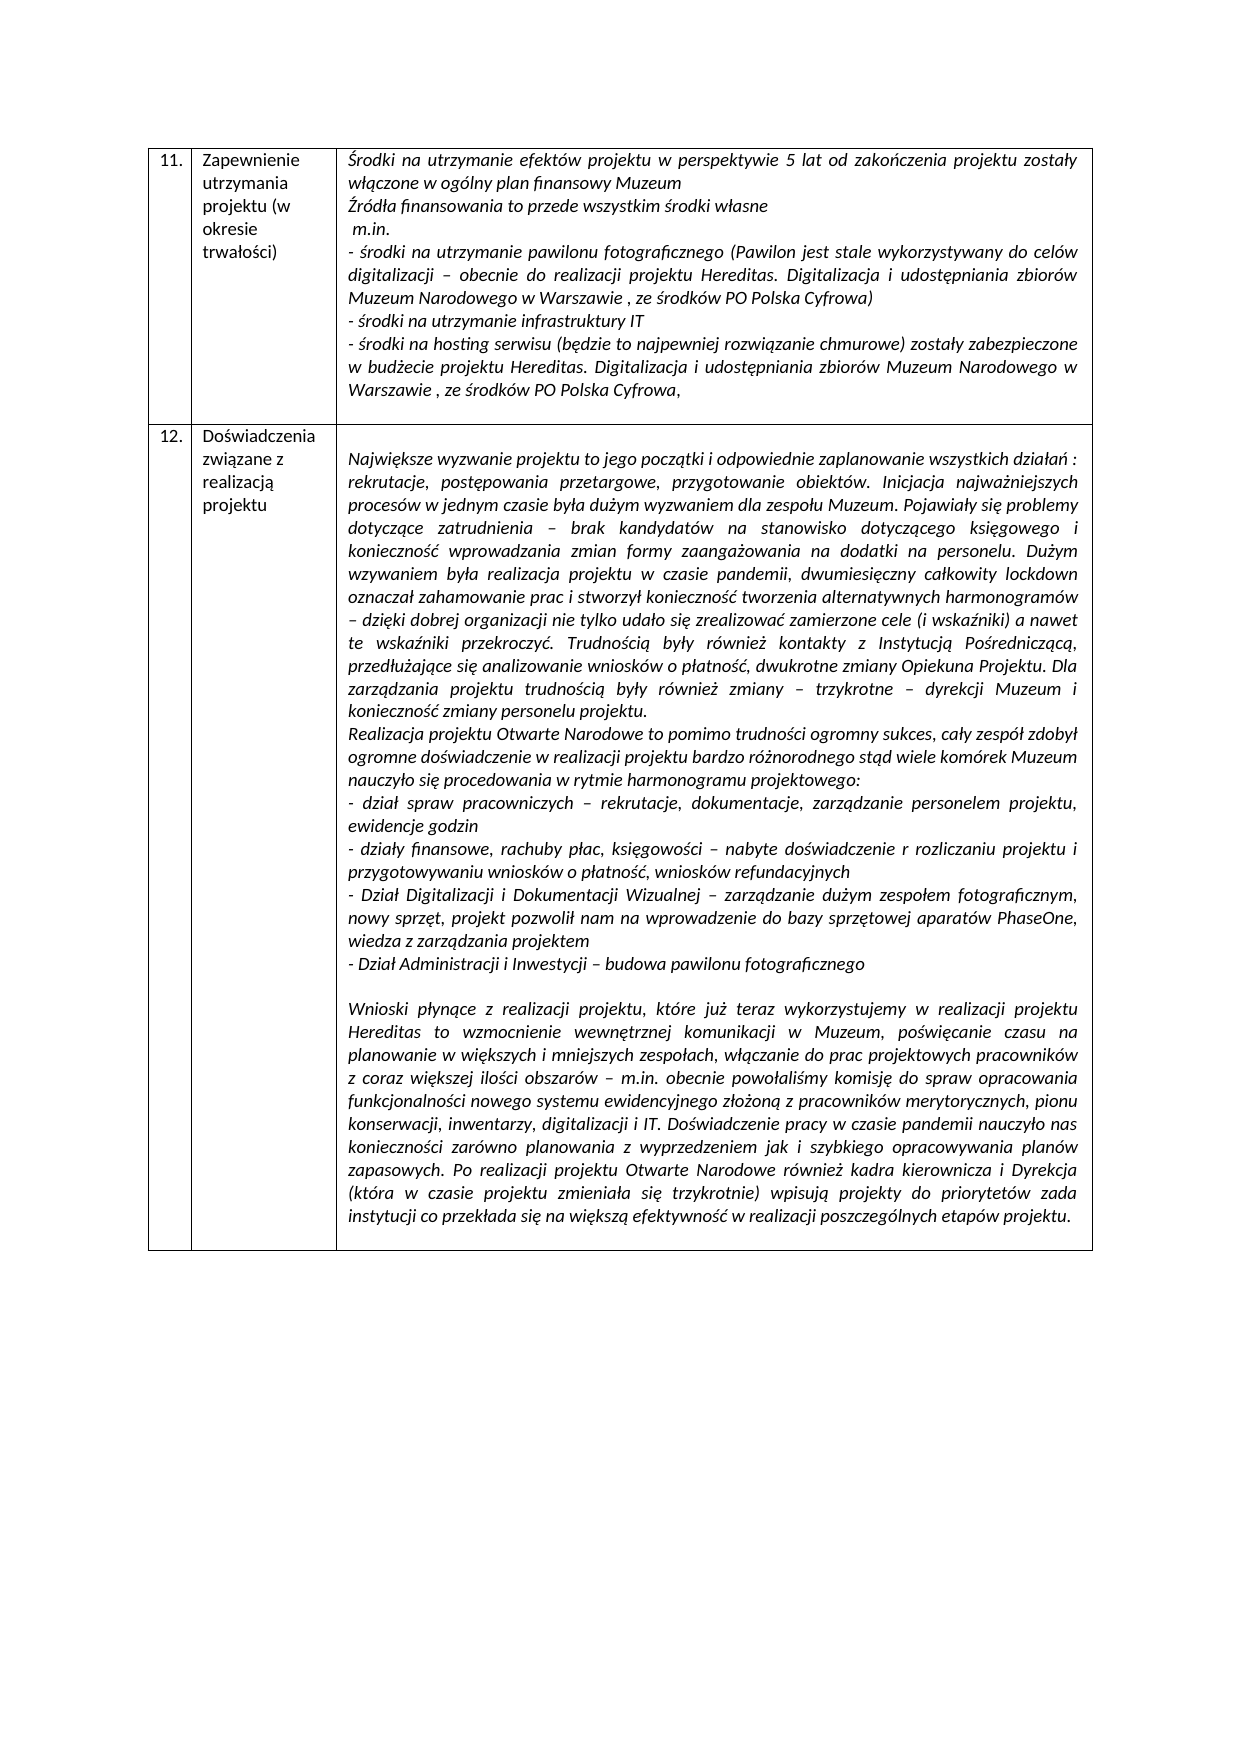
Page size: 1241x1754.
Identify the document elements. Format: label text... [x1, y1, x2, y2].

table_cell Środki na utrzymanie efektów projektu w perspektywie 5 lat od zakończenia projektu zostały włączone w ogólny plan finansowy Muzeum Źródła finansowania to przede wszystkim środki własne m.in. - środki na utrzymanie pawilonu fotograficznego (Pawilon jest stale wykorzystywany do celów digitalizacji – obecnie do realizacji projektu Hereditas. Digitalizacja i udostępniania zbiorów Muzeum Narodowego w Warszawie , ze środków PO Polska Cyfrowa) - środki na utrzymanie infrastruktury IT - środki na hosting serwisu (będzie to najpewniej rozwiązanie chmurowe) zostały zabezpieczone w budżecie projektu Hereditas. Digitalizacja i udostępniania zbiorów Muzeum Narodowego w Warszawie , ze środków PO Polska Cyfrowa, [337, 149, 1092, 424]
table_cell Największe wyzwanie projektu to jego początki i odpowiednie zaplanowanie wszystkich działań : rekrutacje, postępowania przetargowe, przygotowanie obiektów. Inicjacja najważniejszych procesów w jednym czasie była dużym wyzwaniem dla zespołu Muzeum. Pojawiały się problemy dotyczące zatrudnienia – brak kandydatów na stanowisko dotyczącego księgowego i konieczność wprowadzania zmian formy zaangażowania na dodatki na personelu. Dużym wzywaniem była realizacja projektu w czasie pandemii, dwumiesięczny całkowity lockdown oznaczał zahamowanie prac i stworzył konieczność tworzenia alternatywnych harmonogramów – dzięki dobrej organizacji nie tylko udało się zrealizować zamierzone cele (i wskaźniki) a nawet te wskaźniki przekroczyć. Trudnością były również kontakty z Instytucją Pośredniczącą, przedłużające się analizowanie wniosków o płatność, dwukrotne zmiany Opiekuna Projektu. Dla zarządzania projektu trudnością były również zmiany – trzykrotne – dyrekcji Muzeum i konieczność zmiany personelu projektu. Realizacja projektu Otwarte Narodowe to pomimo trudności ogromny sukces, cały zespół zdobył ogromne doświadczenie w realizacji projektu bardzo różnorodnego stąd wiele komórek Muzeum nauczyło się procedowania w rytmie harmonogramu projektowego: - dział spraw pracowniczych – rekrutacje, dokumentacje, zarządzanie personelem projektu, ewidencje godzin - działy finansowe, rachuby płac, księgowości – nabyte doświadczenie r rozliczaniu projektu i przygotowywaniu wniosków o płatność, wniosków refundacyjnych - Dział Digitalizacji i Dokumentacji Wizualnej – zarządzanie dużym zespołem fotograficznym, nowy sprzęt, projekt pozwolił nam na wprowadzenie do bazy sprzętowej aparatów PhaseOne, wiedza z zarządzania projektem - Dział Administracji i Inwestycji – budowa pawilonu fotograficznego Wnioski płynące z realizacji projektu, które już teraz wykorzystujemy w realizacji projektu Hereditas to wzmocnienie wewnętrznej komunikacji w Muzeum, poświęcanie czasu na planowanie w większych i mniejszych zespołach, włączanie do prac projektowych pracowników z coraz większej ilości obszarów – m.in. obecnie powołaliśmy komisję do spraw opracowania funkcjonalności nowego systemu ewidencyjnego złożoną z pracowników merytorycznych, pionu konserwacji, inwentarzy, digitalizacji i IT. Doświadczenie pracy w czasie pandemii nauczyło nas konieczności zarówno planowania z wyprzedzeniem jak i szybkiego opracowywania planów zapasowych. Po realizacji projektu Otwarte Narodowe również kadra kierownicza i Dyrekcja (która w czasie projektu zmieniała się trzykrotnie) wpisują projekty do priorytetów zada instytucji co przekłada się na większą efektywność w realizacji poszczególnych etapów projektu. [337, 425, 1092, 1250]
table_cell Zapewnienie utrzymania projektu (w okresie trwałości) [192, 149, 336, 424]
table_cell [149, 425, 191, 1250]
table_cell Doświadczenia związane z realizacją projektu [192, 425, 336, 1250]
table_cell [149, 149, 191, 424]
